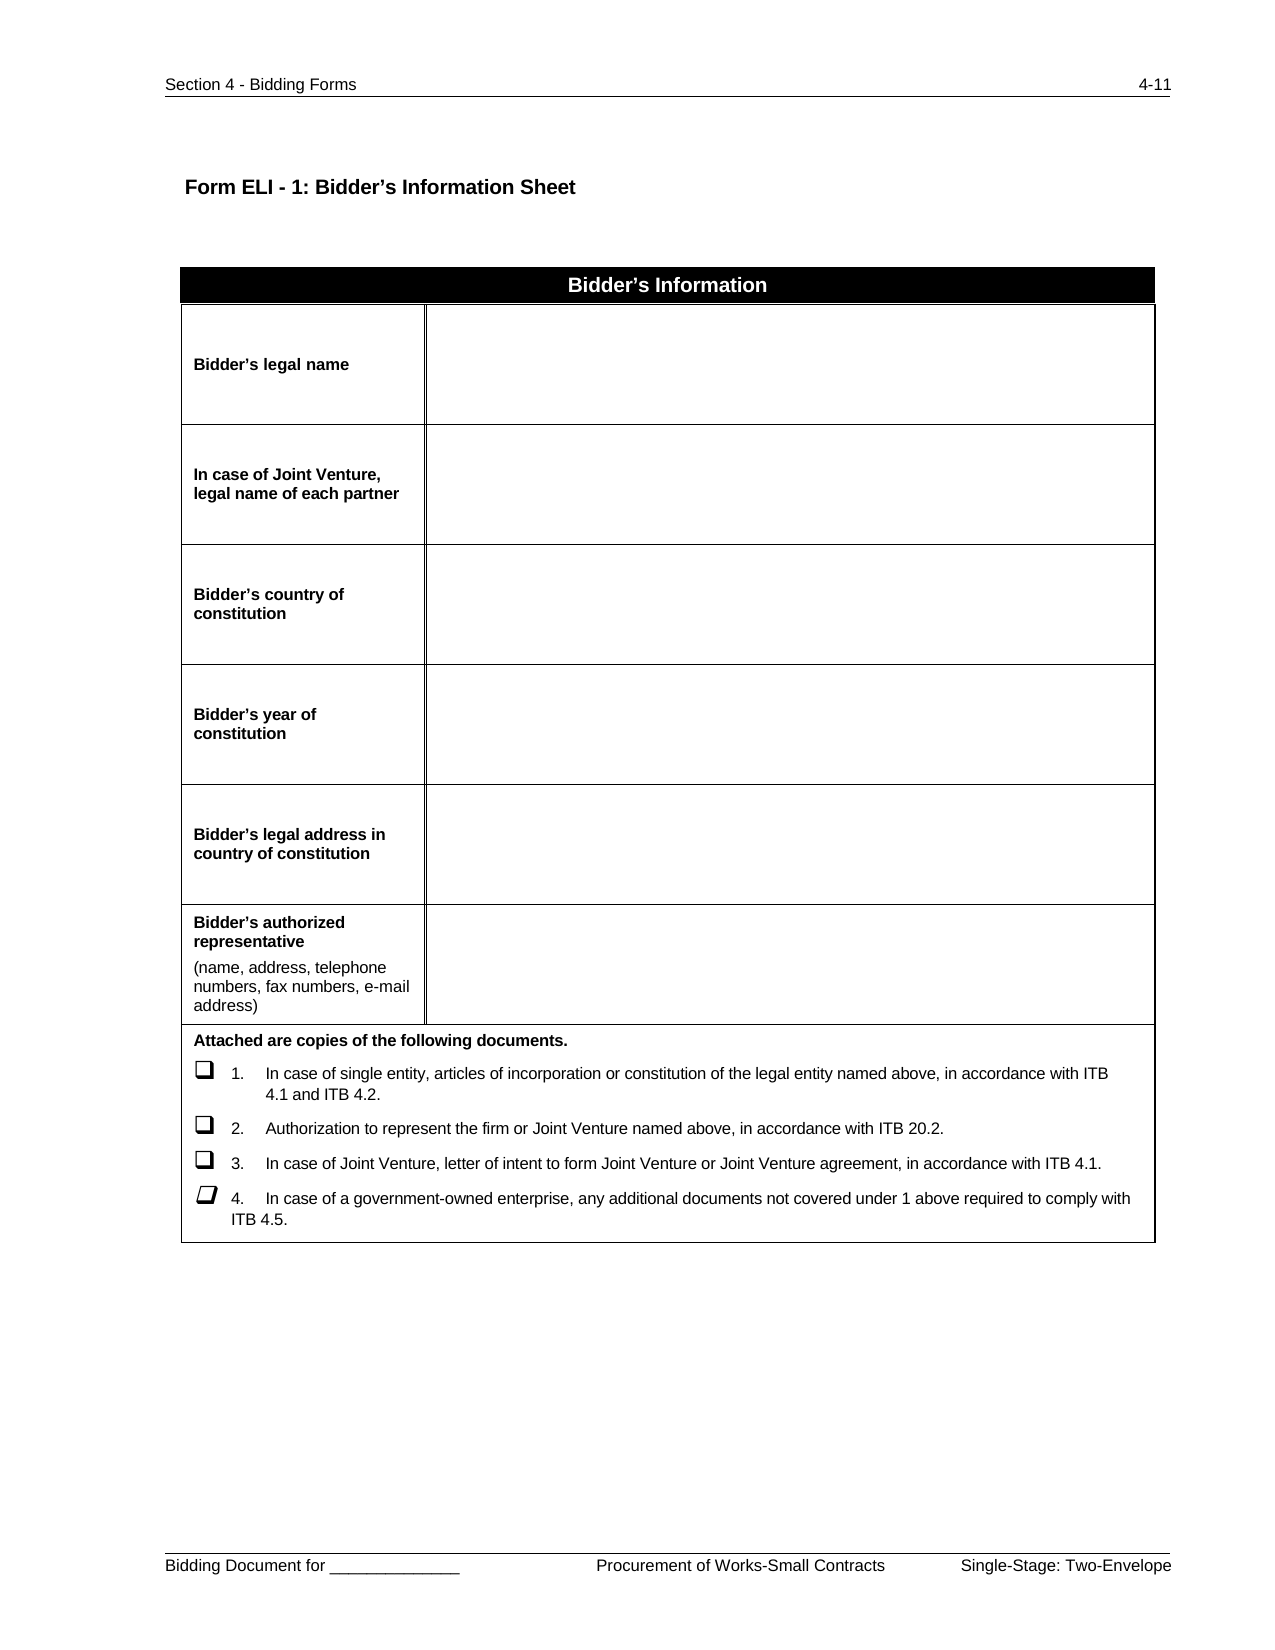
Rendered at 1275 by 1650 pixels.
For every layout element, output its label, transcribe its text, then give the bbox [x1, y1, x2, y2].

table_cell [427, 785, 1154, 903]
table_cell Bidder’s year of constitution [182, 665, 424, 783]
table_cell Bidder’s legal name [182, 305, 424, 423]
table_cell Attached are copies of the following documents. 1. In case of single entity, articles of incorporation or constitution of the legal entity named above, in accordance with ITB 4.1 and ITB 4.2. 2. Authorization to represent the firm or Joint Venture named above, in accordance with ITB 20.2. 3. In case of Joint Venture, letter of intent to form Joint Venture or Joint Venture agreement, in accordance with ITB 4.1. 4. In case of a government-owned enterprise, any additional documents not covered under 1 above required to comply with ITB 4.5. [182, 1025, 1154, 1242]
table_cell [427, 905, 1154, 1023]
table_cell [427, 545, 1154, 663]
table_cell Bidder’s authorized representative (name, address, telephone numbers, fax numbers, e-mail address) [182, 905, 424, 1023]
table_cell [427, 665, 1154, 783]
table_cell Bidder’s country of constitution [182, 545, 424, 663]
table_cell In case of Joint Venture, legal name of each partner [182, 425, 424, 543]
table_cell Bidder’s legal address in country of constitution [182, 785, 424, 903]
table_cell [427, 425, 1154, 543]
table_cell [427, 305, 1154, 423]
text Form ELI - 1: Bidder’s Information Sheet [184, 175, 1170, 199]
table_header Bidder’s Information [180, 267, 1155, 303]
